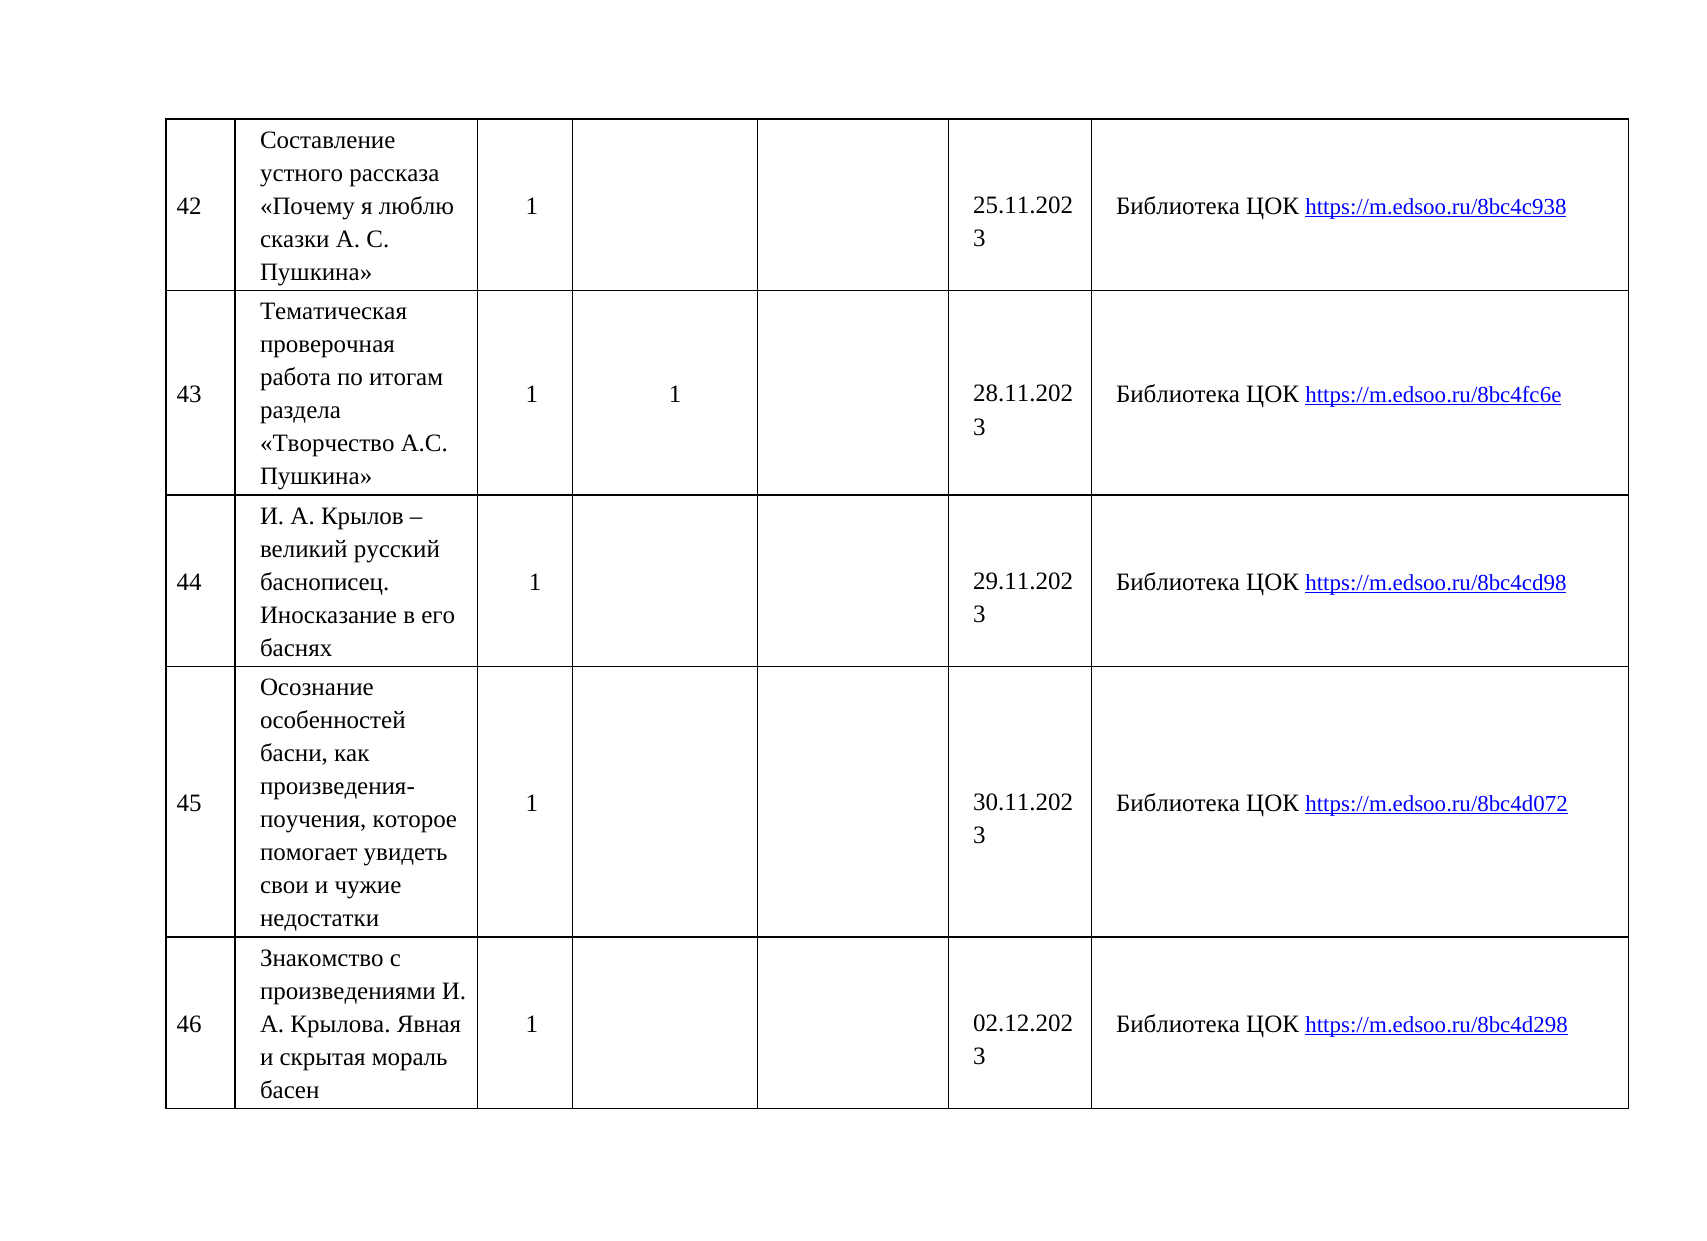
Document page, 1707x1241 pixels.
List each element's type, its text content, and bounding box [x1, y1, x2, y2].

table_cell 42 [167, 120, 234, 289]
table_cell 46 [167, 938, 234, 1107]
table_cell [573, 667, 757, 936]
table_cell И. А. Крылов – великий русский баснописец. Иносказание в его баснях [236, 496, 477, 666]
table_cell [573, 120, 757, 289]
table_cell 28.11.2023 [949, 291, 1091, 494]
table_cell [758, 496, 948, 666]
table_cell 1 [478, 667, 572, 936]
table_cell [573, 496, 757, 666]
table_cell 43 [167, 291, 234, 494]
table_cell 25.11.2023 [949, 120, 1091, 289]
table_cell Библиотека ЦОК https://m.edsoo.ru/8bc4d298 [1092, 938, 1628, 1107]
table_cell [758, 938, 948, 1107]
table_cell Библиотека ЦОК https://m.edsoo.ru/8bc4c938 [1092, 120, 1628, 289]
table_cell 1 [478, 496, 572, 666]
table_cell 29.11.2023 [949, 496, 1091, 666]
table_cell 02.12.2023 [949, 938, 1091, 1107]
table_cell 1 [573, 291, 757, 494]
table_cell [758, 667, 948, 936]
table_cell 30.11.2023 [949, 667, 1091, 936]
table_cell Библиотека ЦОК https://m.edsoo.ru/8bc4fc6e [1092, 291, 1628, 494]
table_cell Библиотека ЦОК https://m.edsoo.ru/8bc4cd98 [1092, 496, 1628, 666]
table_cell [758, 120, 948, 289]
table_cell [573, 938, 757, 1107]
table_cell 1 [478, 291, 572, 494]
table_cell Тематическая проверочная работа по итогам раздела «Творчество А.С. Пушкина» [236, 291, 477, 494]
table_cell Осознание особенностей басни, как произведения-поучения, которое помогает увидеть свои и чужие недостатки [236, 667, 477, 936]
table_cell 1 [478, 938, 572, 1107]
table_cell [758, 291, 948, 494]
table_cell Составление устного рассказа «Почему я люблю сказки А. С. Пушкина» [236, 120, 477, 289]
table_cell Знакомство с произведениями И. А. Крылова. Явная и скрытая мораль басен [236, 938, 477, 1107]
table_cell 1 [478, 120, 572, 289]
table_cell Библиотека ЦОК https://m.edsoo.ru/8bc4d072 [1092, 667, 1628, 936]
table_cell 44 [167, 496, 234, 666]
table_cell 45 [167, 667, 234, 936]
